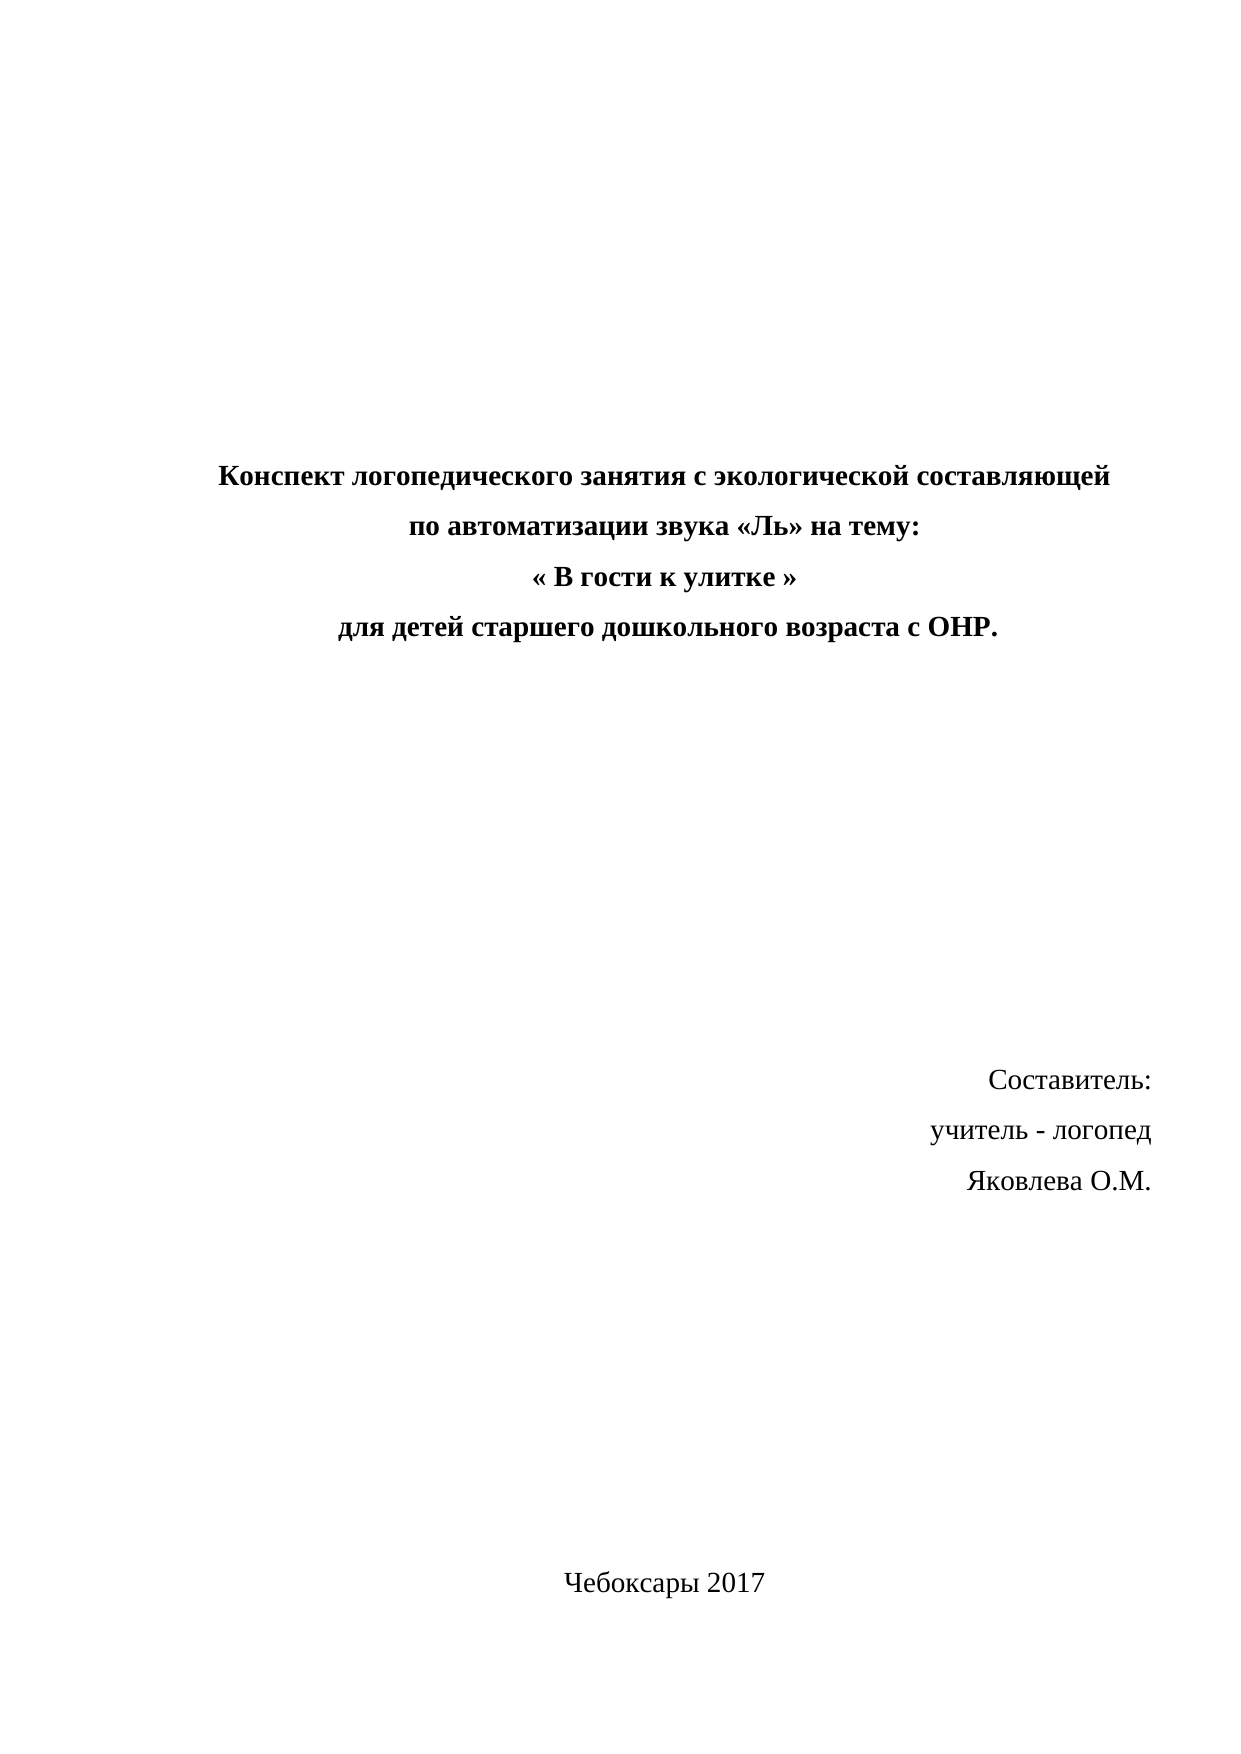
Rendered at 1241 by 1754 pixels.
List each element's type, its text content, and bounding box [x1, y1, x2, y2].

text по автоматизации звука «Ль» на тему: [177, 508, 1152, 542]
text « В гости к улитке » [177, 559, 1152, 592]
text Чебоксары 2017 [177, 1565, 1152, 1599]
text для детей старшего дошкольного возраста с ОНР. [177, 609, 1152, 643]
text учитель - логопед [177, 1112, 1152, 1146]
text Составитель: [177, 1062, 1152, 1096]
text Конспект логопедического занятия с экологической составляющей [177, 458, 1152, 492]
text Яковлева О.М. [177, 1163, 1152, 1196]
